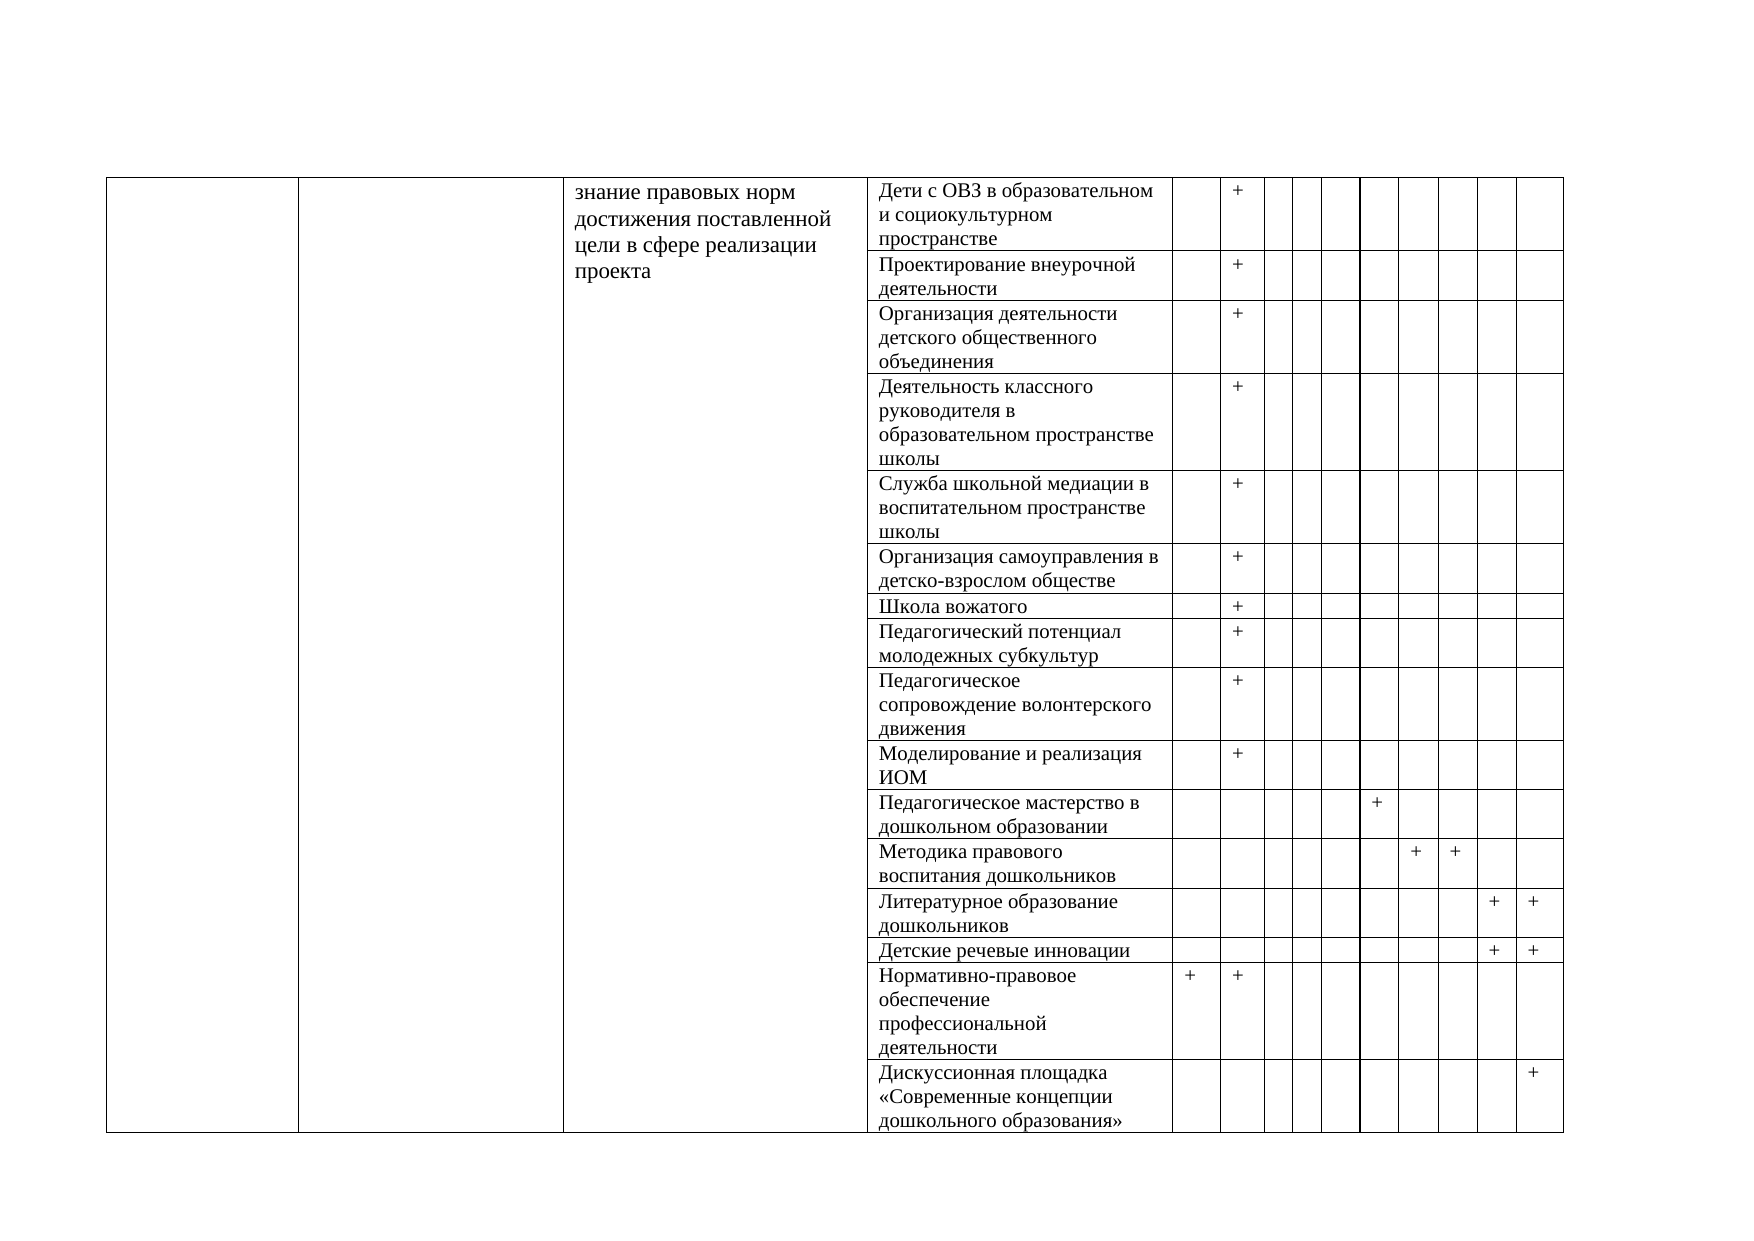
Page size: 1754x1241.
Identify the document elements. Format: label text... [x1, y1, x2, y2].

table_cell [1322, 668, 1359, 740]
table_cell [1439, 668, 1477, 740]
table_cell Литературное образование дошкольников [868, 889, 1172, 937]
table_cell [1293, 889, 1321, 937]
table_cell [1399, 619, 1438, 667]
table_cell [1173, 301, 1220, 373]
table_cell [1478, 1060, 1516, 1132]
table_cell [1478, 741, 1516, 789]
table_cell [1322, 301, 1359, 373]
table_cell + [1221, 963, 1264, 1059]
table_cell [1265, 839, 1292, 887]
table_cell [1399, 301, 1438, 373]
table_cell [1478, 594, 1516, 618]
table_cell Дети с ОВЗ в образовательном и социокультурном пространстве [868, 178, 1172, 250]
table_cell [1173, 668, 1220, 740]
table_cell [1173, 594, 1220, 618]
table_cell + [1399, 839, 1438, 887]
table_cell [1173, 619, 1220, 667]
table_cell [1478, 839, 1516, 887]
table_cell [1478, 251, 1516, 299]
table_cell [1361, 178, 1398, 250]
table_cell [1173, 1060, 1220, 1132]
table_cell [1265, 790, 1292, 838]
table_cell [1439, 790, 1477, 838]
table_cell [1322, 619, 1359, 667]
table_cell [1361, 938, 1398, 962]
table_cell [1322, 790, 1359, 838]
table_cell Детские речевые инновации [868, 938, 1172, 962]
table_cell [1173, 790, 1220, 838]
table_cell [1322, 741, 1359, 789]
table_cell [1322, 374, 1359, 470]
table_cell [1517, 741, 1563, 789]
table_cell [1293, 741, 1321, 789]
table_cell + [1221, 471, 1264, 543]
table_cell + [1221, 251, 1264, 299]
table_cell [1322, 1060, 1359, 1132]
table_cell [1517, 839, 1563, 887]
table_cell [1322, 938, 1359, 962]
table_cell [564, 178, 867, 1132]
table_cell [1361, 963, 1398, 1059]
table_cell [1517, 594, 1563, 618]
table_cell + [1221, 544, 1264, 592]
table_cell [1399, 668, 1438, 740]
table_cell + [1221, 301, 1264, 373]
table_cell [1439, 741, 1477, 789]
table_cell [1265, 741, 1292, 789]
table_cell [1439, 889, 1477, 937]
table_cell Методика правового воспитания дошкольников [868, 839, 1172, 887]
table_cell [1265, 963, 1292, 1059]
table_cell [1322, 839, 1359, 887]
table_cell [1322, 594, 1359, 618]
table_cell [1293, 938, 1321, 962]
table_cell [1478, 668, 1516, 740]
table_cell [1361, 594, 1398, 618]
table_cell [1361, 374, 1398, 470]
table_cell [1265, 668, 1292, 740]
table_cell [1439, 1060, 1477, 1132]
table_cell [1293, 963, 1321, 1059]
table_cell + [1221, 741, 1264, 789]
table_cell Моделирование и реализация ИОМ [868, 741, 1172, 789]
table_cell [1293, 374, 1321, 470]
table_cell [1439, 471, 1477, 543]
table_cell [1322, 178, 1359, 250]
table_cell [1293, 790, 1321, 838]
table_cell [1399, 938, 1438, 962]
table_cell [1361, 668, 1398, 740]
table_cell [1517, 619, 1563, 667]
table_cell [1361, 301, 1398, 373]
table_cell [1399, 963, 1438, 1059]
table_cell Педагогический потенциал молодежных субкультур [868, 619, 1172, 667]
table_cell [1173, 544, 1220, 592]
table_cell [1399, 544, 1438, 592]
table_cell [1173, 178, 1220, 250]
table_cell [1478, 963, 1516, 1059]
table_cell [1265, 619, 1292, 667]
table_cell [1265, 301, 1292, 373]
table_cell + [1517, 1060, 1563, 1132]
table_cell [1221, 938, 1264, 962]
table_cell [1399, 251, 1438, 299]
table_cell [1322, 251, 1359, 299]
table_cell [1399, 178, 1438, 250]
table_cell [1399, 594, 1438, 618]
table_cell [1517, 471, 1563, 543]
table_cell [1517, 668, 1563, 740]
table_cell [1265, 594, 1292, 618]
table_cell [1361, 1060, 1398, 1132]
table_cell Деятельность классного руководителя в образовательном пространстве школы [868, 374, 1172, 470]
table_cell [1361, 251, 1398, 299]
table_cell [1221, 1060, 1264, 1132]
table_cell [1361, 619, 1398, 667]
table_cell [1478, 471, 1516, 543]
table_cell [1293, 619, 1321, 667]
table_cell [1221, 790, 1264, 838]
table_cell [1517, 544, 1563, 592]
table_cell [1173, 741, 1220, 789]
table_cell [1265, 374, 1292, 470]
table_cell + [1517, 938, 1563, 962]
table_cell + [1478, 889, 1516, 937]
table_cell Дискуссионная площадка «Современные концепции дошкольного образования» [868, 1060, 1172, 1132]
table_cell + [1221, 619, 1264, 667]
table_cell + [1173, 963, 1220, 1059]
table_cell [1439, 178, 1477, 250]
table_cell Педагогическое мастерство в дошкольном образовании [868, 790, 1172, 838]
table_cell + [1221, 374, 1264, 470]
table_cell [1361, 544, 1398, 592]
table_cell [1478, 301, 1516, 373]
table_cell [1439, 301, 1477, 373]
table_cell Организация самоуправления в детско-взрослом обществе [868, 544, 1172, 592]
table_cell [1439, 963, 1477, 1059]
table_cell [1265, 178, 1292, 250]
table_cell [1399, 471, 1438, 543]
table_cell [1478, 790, 1516, 838]
table_cell [1439, 374, 1477, 470]
table_cell [1399, 1060, 1438, 1132]
table_cell [1322, 471, 1359, 543]
table_cell [1517, 178, 1563, 250]
table_cell + [1221, 668, 1264, 740]
table_cell + [1361, 790, 1398, 838]
table_cell [1293, 1060, 1321, 1132]
table_cell [1322, 544, 1359, 592]
table_cell [1361, 471, 1398, 543]
table_cell [1293, 301, 1321, 373]
table_cell Нормативно-правовое обеспечение профессиональной деятельности [868, 963, 1172, 1059]
table_cell [1361, 839, 1398, 887]
table_cell [1221, 889, 1264, 937]
table_cell [1399, 889, 1438, 937]
table_cell Педагогическое сопровождение волонтерского движения [868, 668, 1172, 740]
table_cell [1361, 889, 1398, 937]
table_cell [1293, 839, 1321, 887]
table_cell [1293, 594, 1321, 618]
table_cell [1265, 1060, 1292, 1132]
table_cell [1322, 889, 1359, 937]
table_cell [1399, 741, 1438, 789]
table_cell Организация деятельности детского общественного объединения [868, 301, 1172, 373]
table_cell [1478, 619, 1516, 667]
table_cell [1517, 790, 1563, 838]
table_cell + [1478, 938, 1516, 962]
table_cell [1173, 471, 1220, 543]
table_cell [1293, 178, 1321, 250]
table_cell [1173, 889, 1220, 937]
table_cell Служба школьной медиации в воспитательном пространстве школы [868, 471, 1172, 543]
table_cell [1265, 471, 1292, 543]
table_cell [1478, 544, 1516, 592]
table_cell [1399, 790, 1438, 838]
table_cell [1517, 374, 1563, 470]
table_cell Проектирование внеурочной деятельности [868, 251, 1172, 299]
table_cell [1517, 963, 1563, 1059]
table_cell [1517, 251, 1563, 299]
table_cell [1265, 251, 1292, 299]
table_cell [1517, 301, 1563, 373]
table_cell [1399, 374, 1438, 470]
table_cell [1265, 889, 1292, 937]
table_cell [1439, 594, 1477, 618]
table_cell [1173, 839, 1220, 887]
table_cell [1439, 938, 1477, 962]
table_cell [1293, 471, 1321, 543]
table_cell [1439, 251, 1477, 299]
table_cell + [1517, 889, 1563, 937]
table_cell [1293, 544, 1321, 592]
table_cell [1221, 839, 1264, 887]
table_cell [1293, 668, 1321, 740]
table_cell + [1221, 178, 1264, 250]
table_cell [1439, 619, 1477, 667]
table_cell [1265, 544, 1292, 592]
table_cell [1361, 741, 1398, 789]
table_cell + [1221, 594, 1264, 618]
table_cell [1173, 938, 1220, 962]
table_cell [1173, 374, 1220, 470]
table_cell [1293, 251, 1321, 299]
table_cell [1478, 178, 1516, 250]
table_cell + [1439, 839, 1477, 887]
table_cell Школа вожатого [868, 594, 1172, 618]
table_cell [1478, 374, 1516, 470]
table_cell [1439, 544, 1477, 592]
table_cell [1322, 963, 1359, 1059]
table_cell [1173, 251, 1220, 299]
table_cell [1265, 938, 1292, 962]
